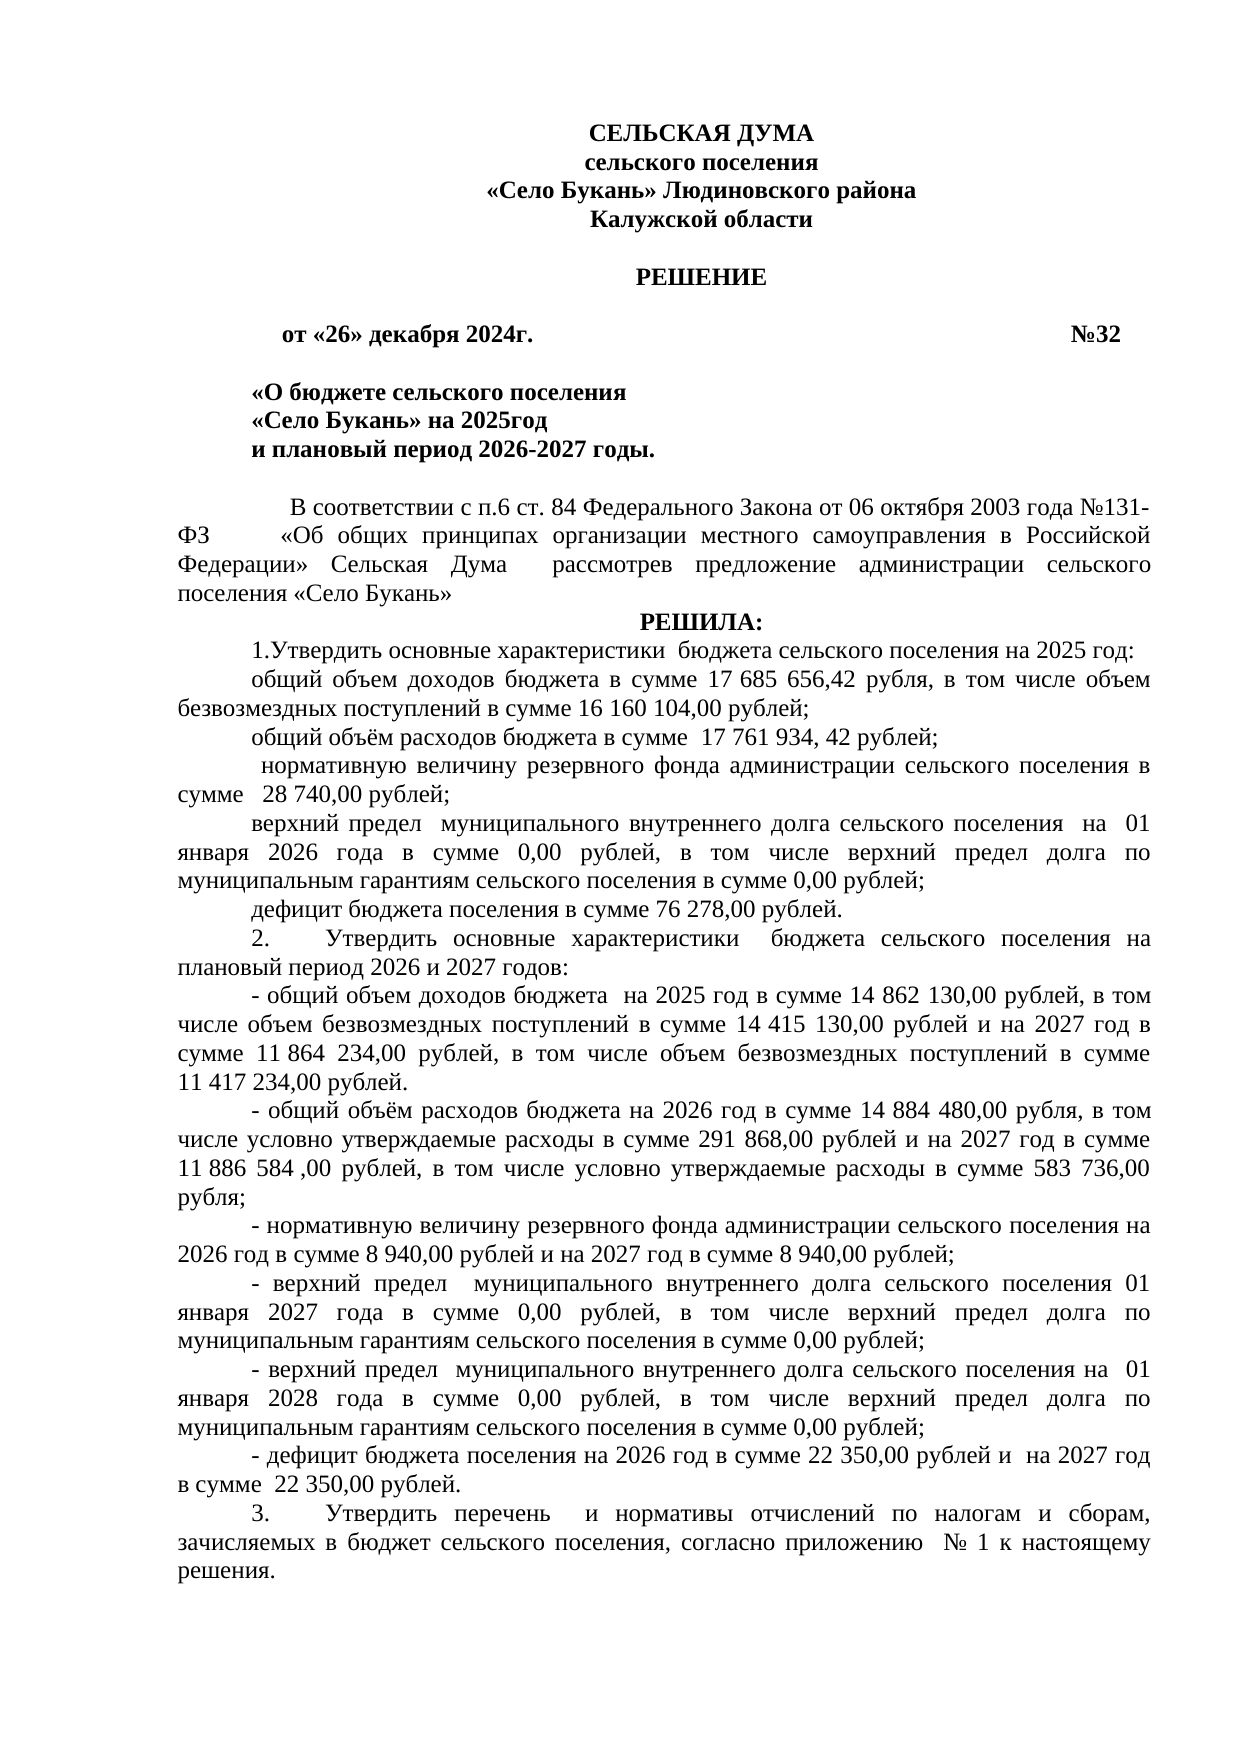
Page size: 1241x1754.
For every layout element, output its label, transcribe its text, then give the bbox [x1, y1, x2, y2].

text «Село Букань» Людиновского района [177, 176, 1152, 204]
text верхний предел муниципального внутреннего долга сельского поселения на 01 января 2026 года в сумме 0,00 рублей, в том числе верхний предел долга по муниципальным гарантиям сельского поселения в сумме 0,00 рублей; [177, 808, 1152, 894]
text В соответствии с п.6 ст. 84 Федерального Закона от 06 октября 2003 года №131-ФЗ «Об общих принципах организации местного самоуправления в Российской Федерации» Сельская Дума рассмотрев предложение администрации сельского поселения «Село Букань» [177, 492, 1152, 607]
text 1.Утвердить основные характеристики бюджета сельского поселения на 2025 год: [177, 636, 1152, 664]
text - общий объём расходов бюджета на 2026 год в сумме 14 884 480,00 рубля, в том числе условно утверждаемые расходы в сумме 291 868,00 рублей и на 2027 год в сумме 11 886 584 ,00 рублей, в том числе условно утверждаемые расходы в сумме 583 736,00 рубля; [177, 1096, 1152, 1211]
text сельского поселения [177, 147, 1152, 176]
text «О бюджете сельского поселения [177, 377, 1152, 406]
text РЕШИЛА: [177, 607, 1152, 636]
text РЕШЕНИЕ [177, 262, 1152, 291]
text дефицит бюджета поселения в сумме 76 278,00 рублей. [177, 894, 1152, 923]
text общий объем доходов бюджета в сумме 17 685 656,42 рубля, в том числе объем безвозмездных поступлений в сумме 16 160 104,00 рублей; [177, 664, 1152, 722]
text - нормативную величину резервного фонда администрации сельского поселения на 2026 год в сумме 8 940,00 рублей и на 2027 год в сумме 8 940,00 рублей; [177, 1211, 1152, 1268]
text СЕЛЬСКАЯ ДУМА [177, 118, 1152, 147]
list Утвердить перечень и нормативы отчислений по налогам и сборам, зачисляемых в бюджет сельского поселения, согласно приложению № 1 к настоящему решения. [177, 1498, 1152, 1584]
text - верхний предел муниципального внутреннего долга сельского поселения на 01 января 2028 года в сумме 0,00 рублей, в том числе верхний предел долга по муниципальным гарантиям сельского поселения в сумме 0,00 рублей; [177, 1354, 1152, 1441]
text Калужской области [177, 204, 1152, 233]
text от «26» декабря 2024г. №32 [177, 319, 1152, 348]
text нормативную величину резервного фонда администрации сельского поселения в сумме 28 740,00 рублей; [177, 751, 1152, 808]
text - дефицит бюджета поселения на 2026 год в сумме 22 350,00 рублей и на 2027 год в сумме 22 350,00 рублей. [177, 1441, 1152, 1498]
text общий объём расходов бюджета в сумме 17 761 934, 42 рублей; [177, 722, 1152, 751]
text - верхний предел муниципального внутреннего долга сельского поселения 01 января 2027 года в сумме 0,00 рублей, в том числе верхний предел долга по муниципальным гарантиям сельского поселения в сумме 0,00 рублей; [177, 1268, 1152, 1354]
list Утвердить основные характеристики бюджета сельского поселения на плановый период 2026 и 2027 годов: [177, 923, 1152, 981]
text «Село Букань» на 2025год [177, 406, 1152, 434]
text - общий объем доходов бюджета на 2025 год в сумме 14 862 130,00 рублей, в том числе объем безвозмездных поступлений в сумме 14 415 130,00 рублей и на 2027 год в сумме 11 864 234,00 рублей, в том числе объем безвозмездных поступлений в сумме 11 417 234,00 рублей. [177, 981, 1152, 1096]
text и плановый период 2026-2027 годы. [177, 434, 1152, 463]
